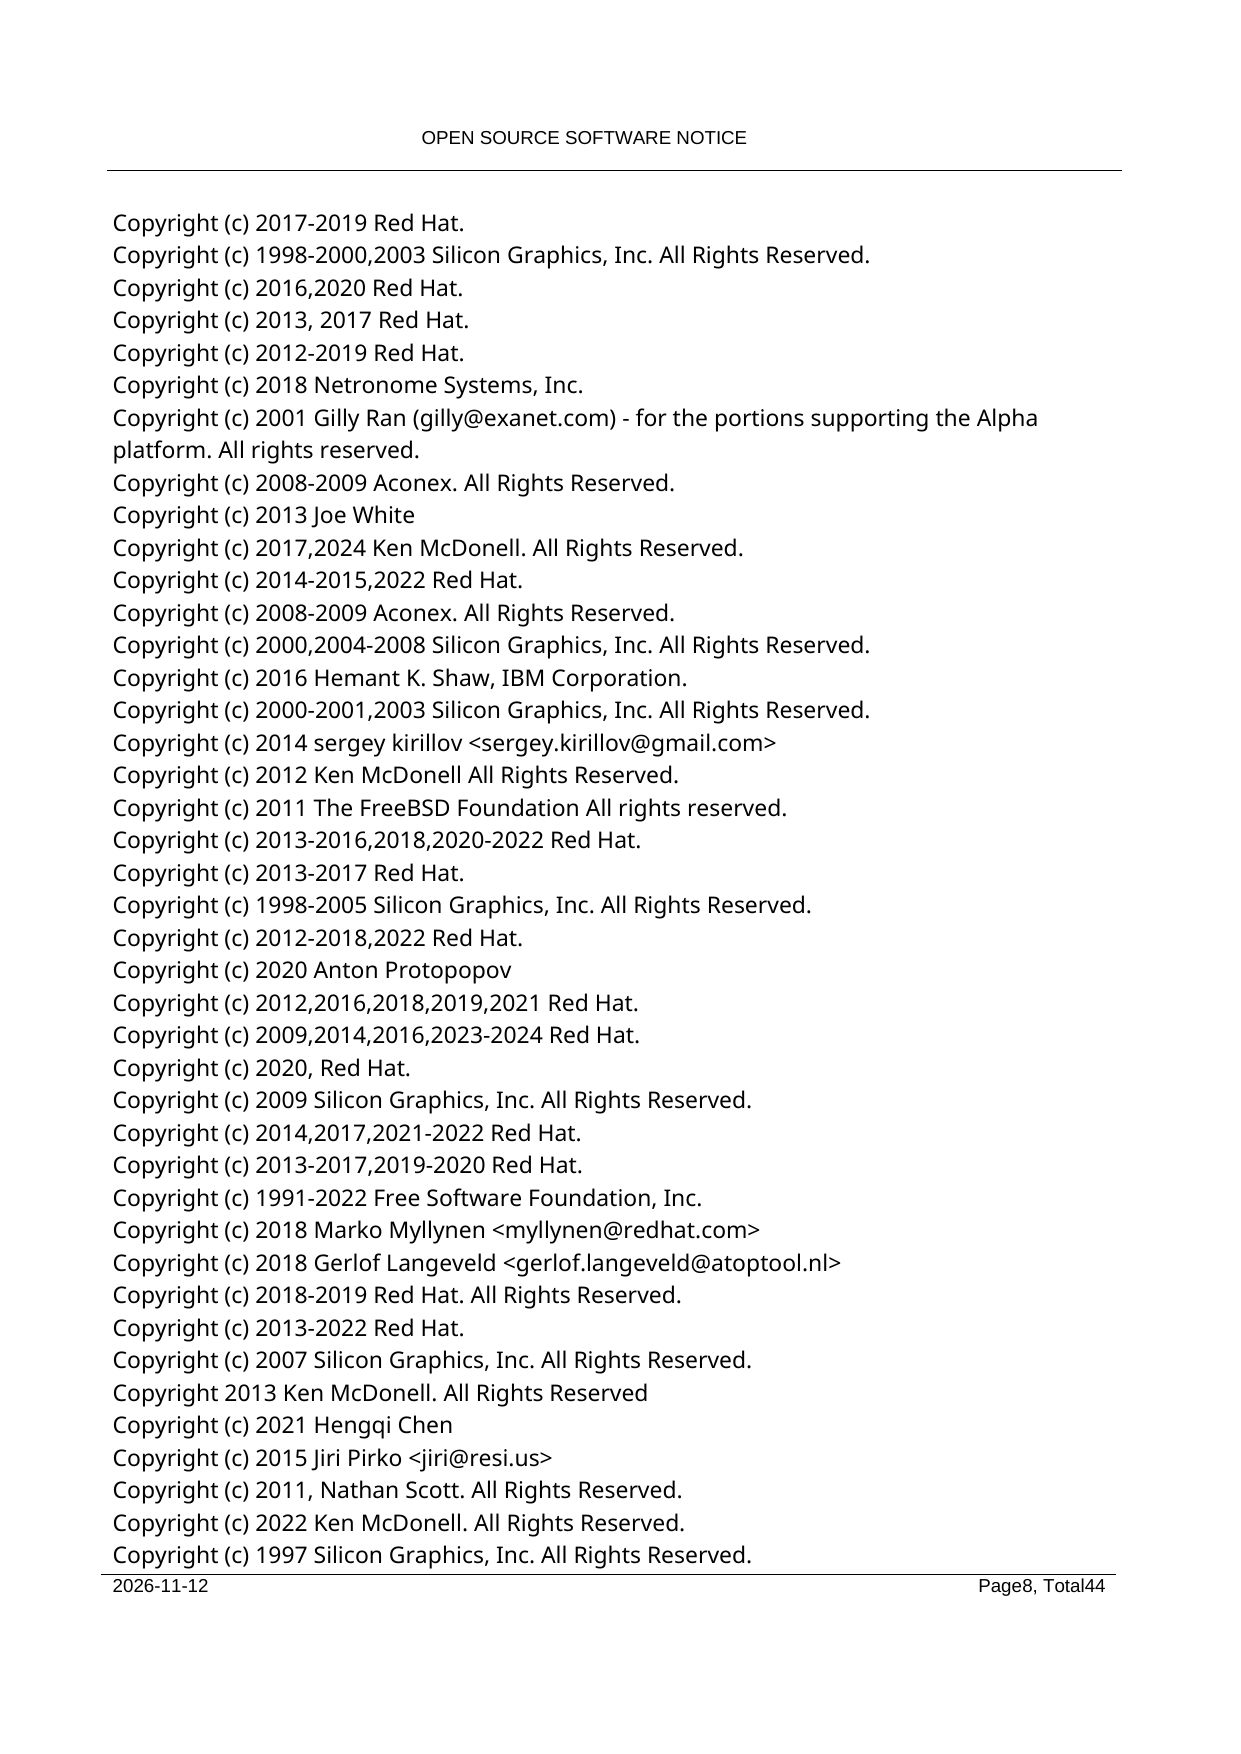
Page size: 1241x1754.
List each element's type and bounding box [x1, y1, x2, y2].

text [112, 206, 1128, 1571]
